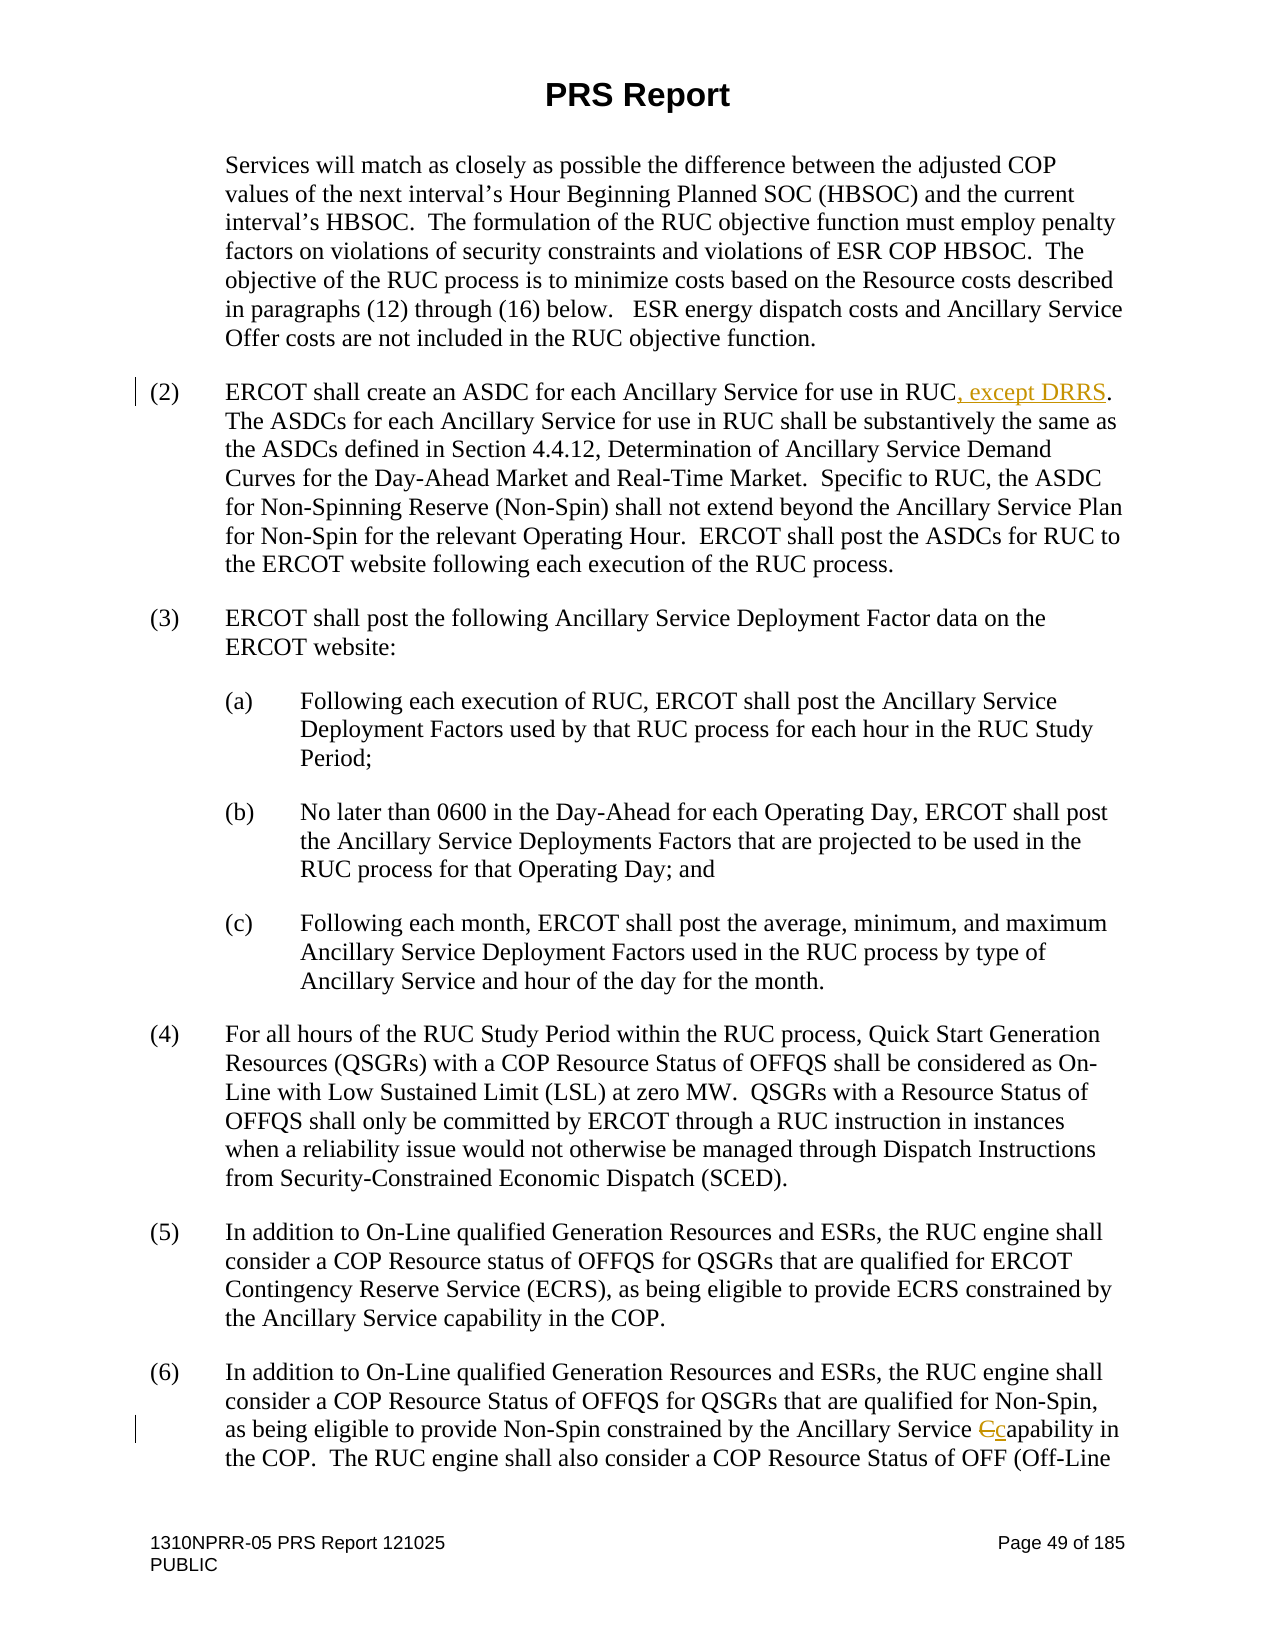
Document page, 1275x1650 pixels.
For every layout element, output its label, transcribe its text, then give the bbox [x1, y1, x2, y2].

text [150, 1357, 1125, 1472]
text (2) ERCOT shall create an ASDC for each Ancillary Service for use in RUC. The ASDCs for each Ancillary Service for use in RUC shall be substantively the same as the ASDCs defined in Section 4.4.12, Determination of Ancillary Service Demand Curves for the Day-Ahead Market and Real-Time Market. Specific to RUC, the ASDC for Non-Spinning Reserve (Non-Spin) shall not extend beyond the Ancillary Service Plan for Non-Spin for the relevant Operating Hour. ERCOT shall post the ASDCs for RUC to the ERCOT website following each execution of the RUC process. [150, 377, 1125, 578]
text (4) For all hours of the RUC Study Period within the RUC process, Quick Start Generation Resources (QSGRs) with a COP Resource Status of OFFQS shall be considered as On-Line with Low Sustained Limit (LSL) at zero MW. QSGRs with a Resource Status of OFFQS shall only be committed by ERCOT through a RUC instruction in instances when a reliability issue would not otherwise be managed through Dispatch Instructions from Security-Constrained Economic Dispatch (SCED). [150, 1019, 1125, 1192]
text (3) ERCOT shall post the following Ancillary Service Deployment Factor data on the ERCOT website: [150, 603, 1125, 661]
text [150, 150, 1125, 352]
text (a) Following each execution of RUC, ERCOT shall post the Ancillary Service Deployment Factors used by that RUC process for each hour in the RUC Study Period; [225, 686, 1125, 772]
text (c) Following each month, ERCOT shall post the average, minimum, and maximum Ancillary Service Deployment Factors used in the RUC process by type of Ancillary Service and hour of the day for the month. [225, 908, 1125, 994]
text (5) In addition to On-Line qualified Generation Resources and ESRs, the RUC engine shall consider a COP Resource status of OFFQS for QSGRs that are qualified for ERCOT Contingency Reserve Service (ECRS), as being eligible to provide ECRS constrained by the Ancillary Service capability in the COP. [150, 1217, 1125, 1332]
text (b) No later than 0600 in the Day-Ahead for each Operating Day, ERCOT shall post the Ancillary Service Deployments Factors that are projected to be used in the RUC process for that Operating Day; and [225, 797, 1125, 883]
